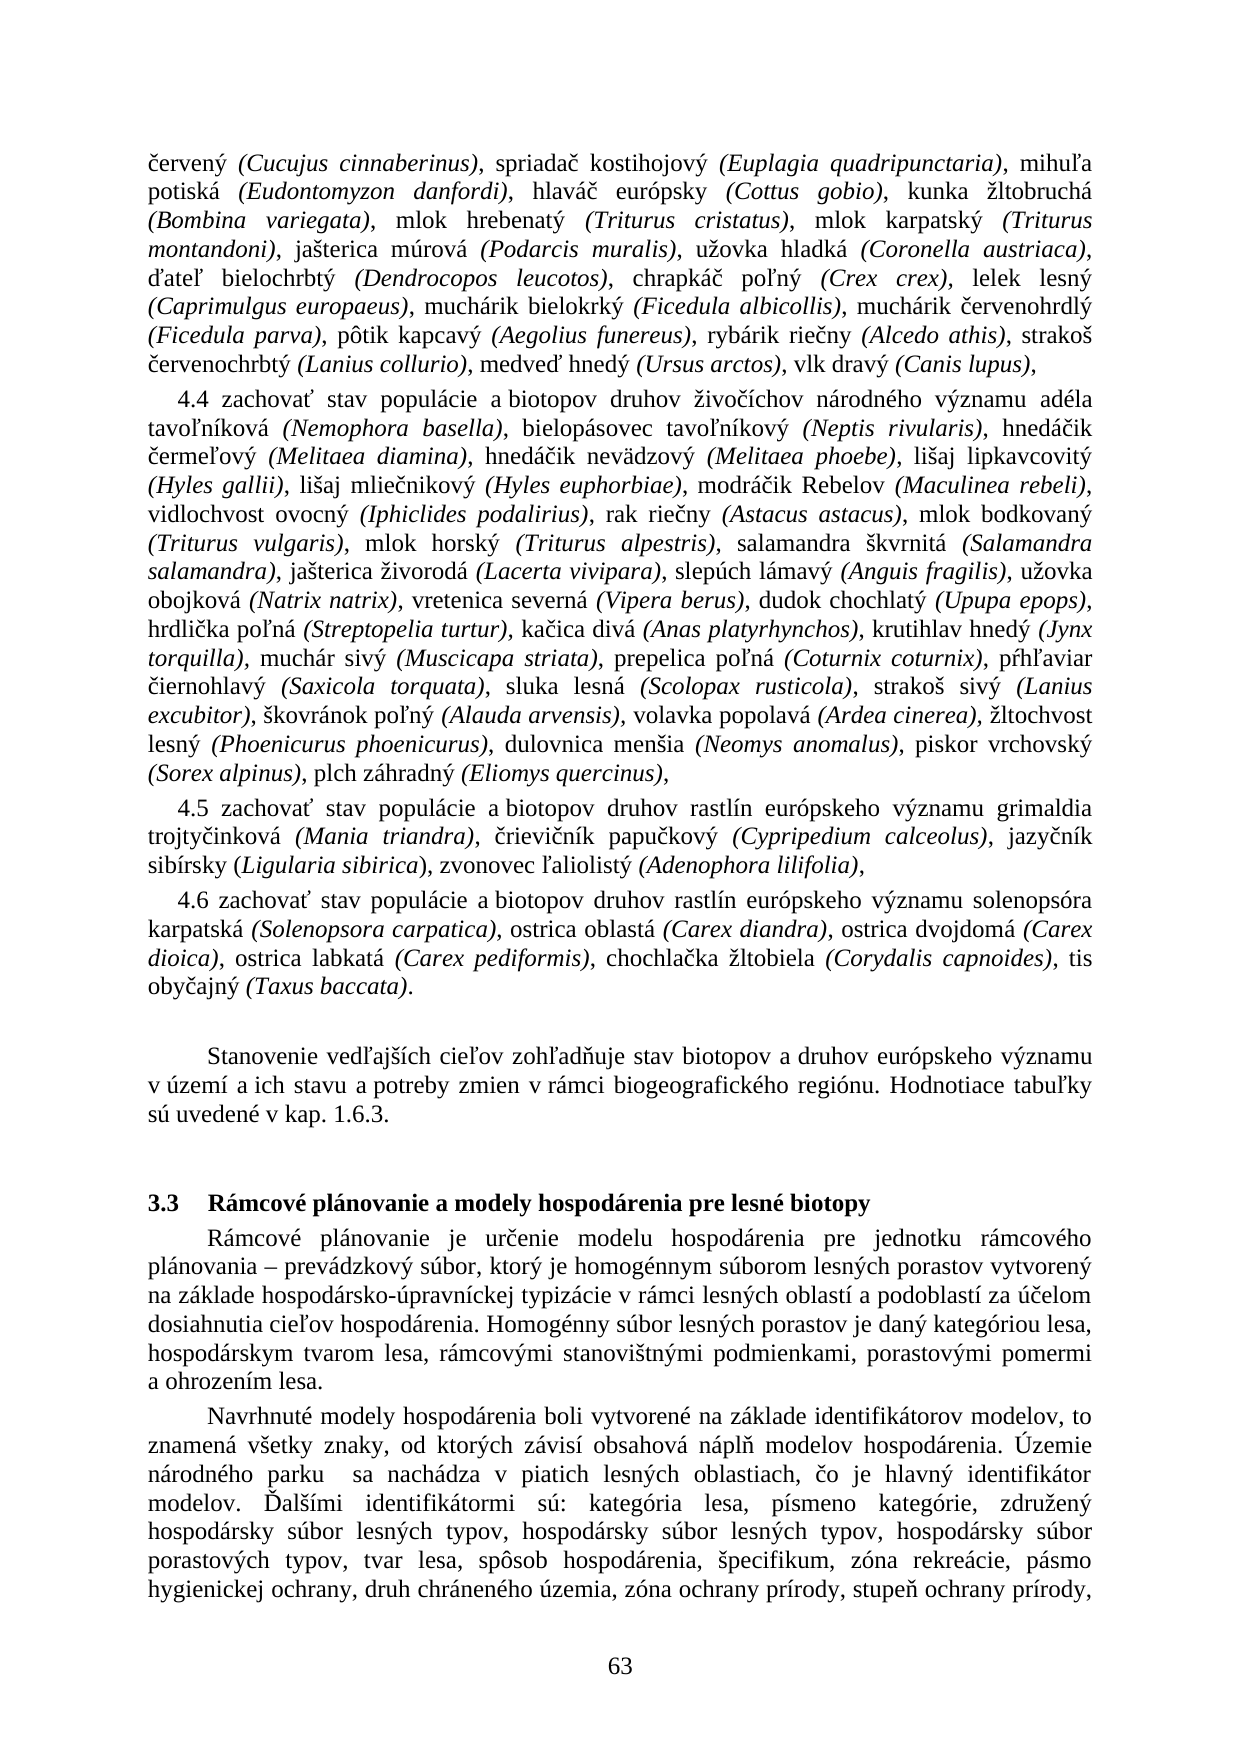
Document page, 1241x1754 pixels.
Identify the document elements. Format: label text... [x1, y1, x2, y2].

text 4.5 zachovať stav populácie a biotopov druhov rastlín európskeho významu grimaldia trojtyčinková (Mania triandra), črievičník papučkový (Cypripedium calceolus), jazyčník sibírsky (Ligularia sibirica), zvonovec ľaliolistý (Adenophora lilifolia), [148, 793, 1092, 879]
text Stanovenie vedľajších cieľov zohľadňuje stav biotopov a druhov európskeho významu v území a ich stavu a potreby zmien v rámci biogeografického regiónu. Hodnotiace tabuľky sú uvedené v kap. 1.6.3. [148, 1041, 1092, 1128]
text 4.4 zachovať stav populácie a biotopov druhov živočíchov národného významu adéla tavoľníková (Nemophora basella), bielopásovec tavoľníkový (Neptis rivularis), hnedáčik čermeľový (Melitaea diamina), hnedáčik nevädzový (Melitaea phoebe), lišaj lipkavcovitý (Hyles gallii), lišaj mliečnikový (Hyles euphorbiae), modráčik Rebelov (Maculinea rebeli), vidlochvost ovocný (Iphiclides podalirius), rak riečny (Astacus astacus), mlok bodkovaný (Triturus vulgaris), mlok horský (Triturus alpestris), salamandra škvrnitá (Salamandra salamandra), jašterica živorodá (Lacerta vivipara), slepúch lámavý (Anguis fragilis), užovka obojková (Natrix natrix), vretenica severná (Vipera berus), dudok chochlatý (Upupa epops), hrdlička poľná (Streptopelia turtur), kačica divá (Anas platyrhynchos), krutihlav hnedý (Jynx torquilla), muchár sivý (Muscicapa striata), prepelica poľná (Coturnix coturnix), pŕhľaviar čiernohlavý (Saxicola torquata), sluka lesná (Scolopax rusticola), strakoš sivý (Lanius excubitor), škovránok poľný (Alauda arvensis), volavka popolavá (Ardea cinerea), žltochvost lesný (Phoenicurus phoenicurus), dulovnica menšia (Neomys anomalus), piskor vrchovský (Sorex alpinus), plch záhradný (Eliomys quercinus), [148, 384, 1092, 786]
text Rámcové plánovanie je určenie modelu hospodárenia pre jednotku rámcového plánovania – prevádzkový súbor, ktorý je homogénnym súborom lesných porastov vytvorený na základe hospodársko-úpravníckej typizácie v rámci lesných oblastí a podoblastí za účelom dosiahnutia cieľov hospodárenia. Homogénny súbor lesných porastov je daný kategóriou lesa, hospodárskym tvarom lesa, rámcovými stanovištnými podmienkami, porastovými pomermi a ohrozením lesa. [148, 1223, 1092, 1395]
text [148, 1401, 1092, 1603]
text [148, 148, 1092, 378]
text 4.6 zachovať stav populácie a biotopov druhov rastlín európskeho významu solenopsóra karpatská (Solenopsora carpatica), ostrica oblastá (Carex diandra), ostrica dvojdomá (Carex dioica), ostrica labkatá (Carex pediformis), chochlačka žltobiela (Corydalis capnoides), tis obyčajný (Taxus baccata). [148, 885, 1092, 1000]
subtitle Rámcové plánovanie a modely hospodárenia pre lesné biotopy [148, 1188, 1092, 1216]
